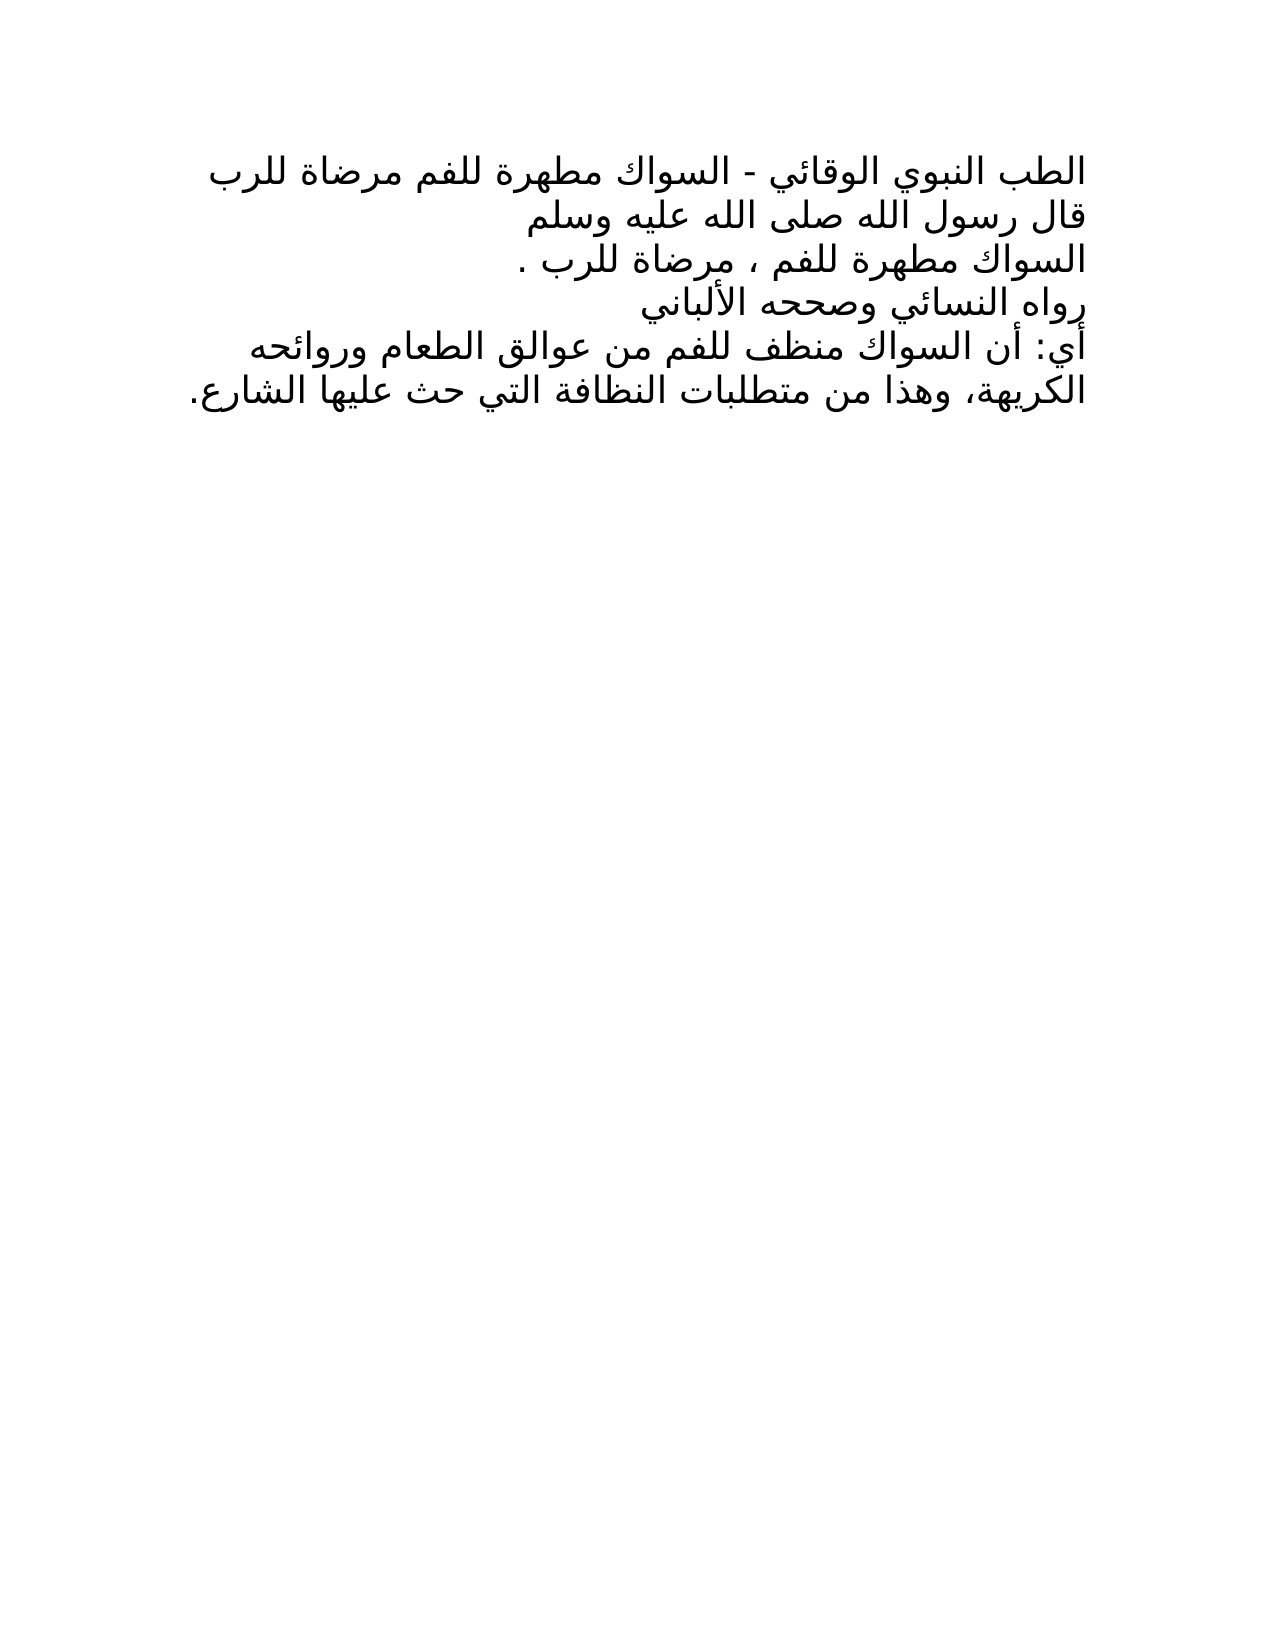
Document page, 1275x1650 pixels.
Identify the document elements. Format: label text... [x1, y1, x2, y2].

text أي: أن السواك منظف للفم من عوالق الطعام وروائحه الكريهة، وهذا من متطلبات النظافة التي حث عليها الشارع. [187, 324, 1087, 412]
text رواه النسائي وصححه الألباني [187, 281, 1087, 324]
text قال رسول الله صلى الله عليه وسلم [187, 194, 1087, 237]
text الطب النبوي الوقائي - السواك مطهرة للفم مرضاة للرب [187, 150, 1087, 194]
text السواك مطهرة للفم ، مرضاة للرب . [187, 237, 1087, 281]
